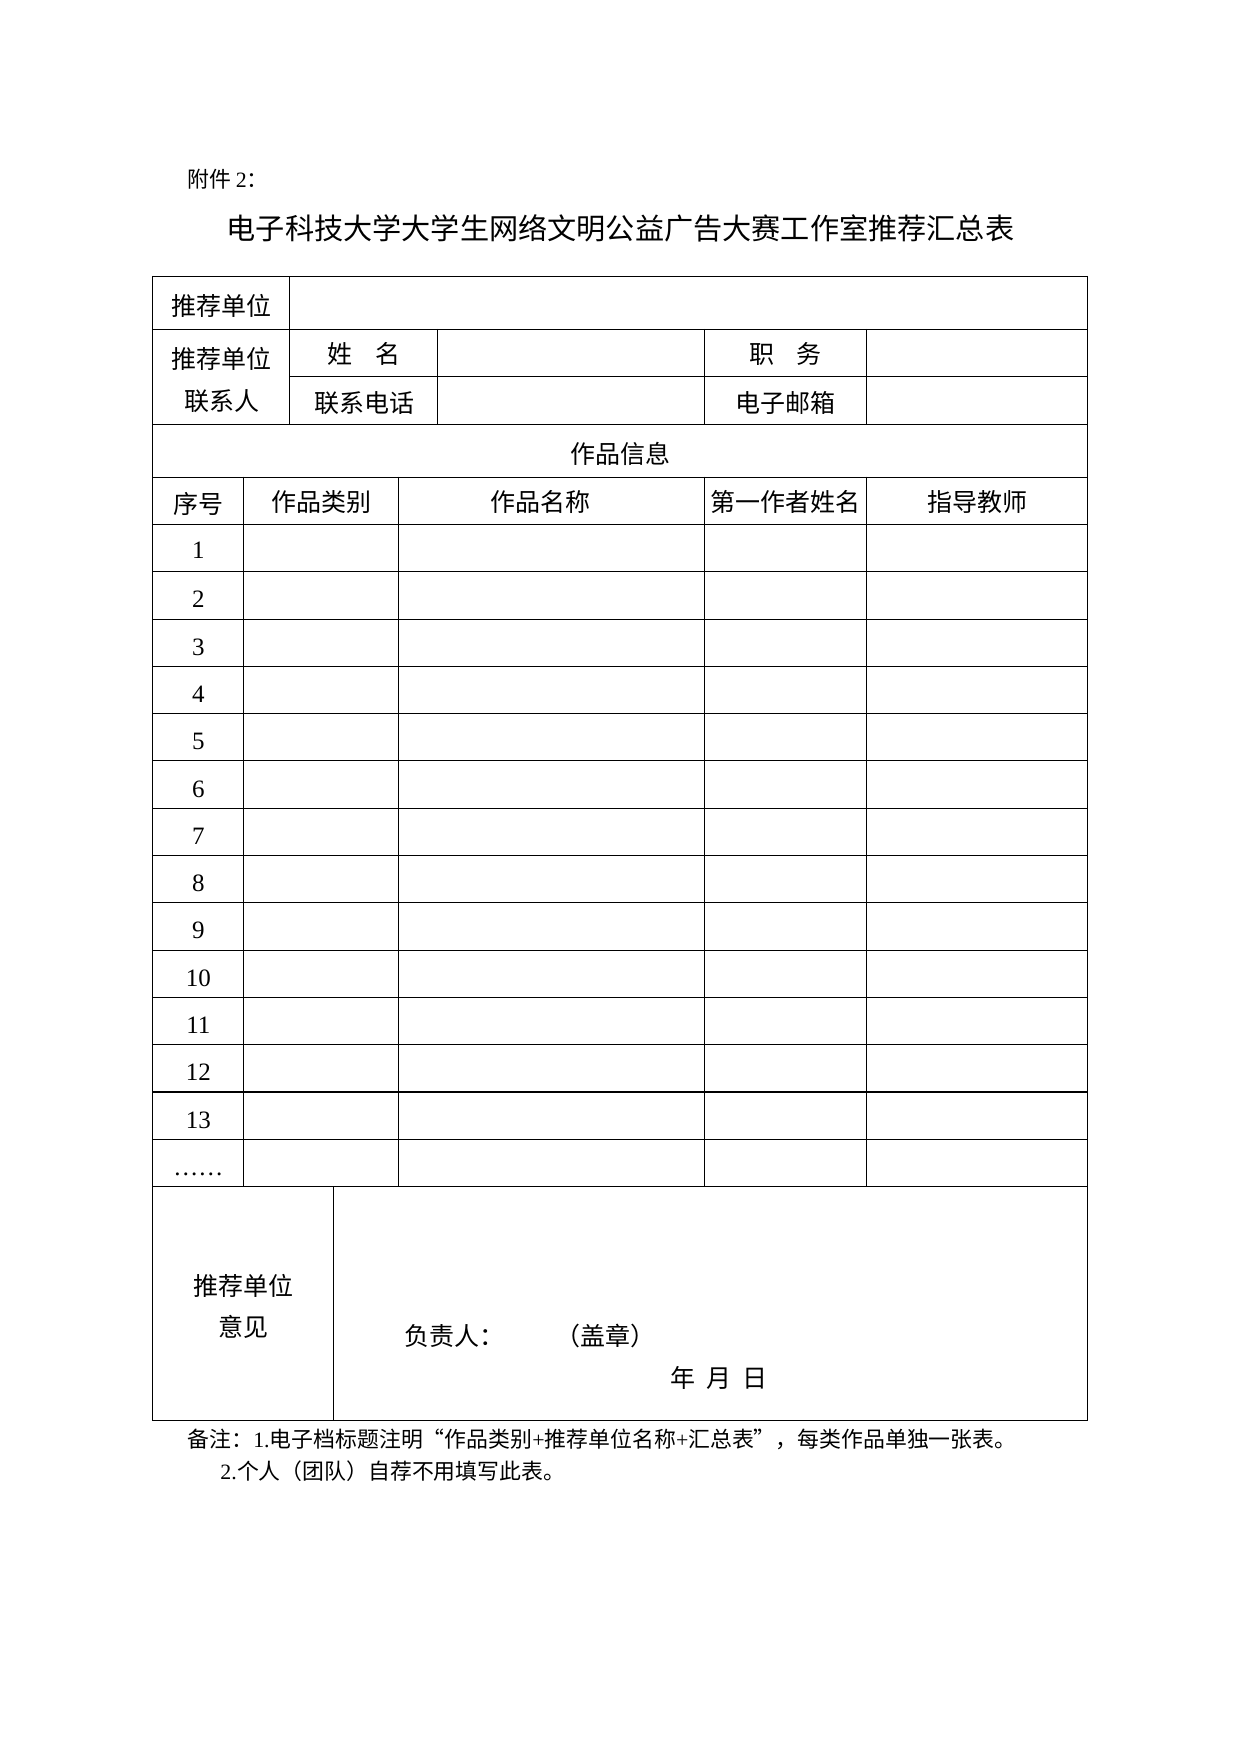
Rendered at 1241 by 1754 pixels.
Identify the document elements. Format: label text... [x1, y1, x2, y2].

table_cell [399, 998, 704, 1044]
table_cell [705, 572, 866, 618]
table_cell 推荐单位 意见 [153, 1187, 333, 1420]
table_cell [867, 667, 1087, 713]
table_cell 2 [153, 572, 243, 618]
table_cell [244, 620, 398, 666]
text 备注：1.电子档标题注明“作品类别+推荐单位名称+汇总表”，每类作品单独一张表。 [187, 1421, 1053, 1454]
table_cell [399, 1093, 704, 1139]
table_cell [867, 761, 1087, 808]
table_cell [399, 951, 704, 997]
table_cell 推荐单位 联系人 [153, 330, 289, 423]
table_cell 8 [153, 856, 243, 902]
table_cell [244, 1140, 398, 1186]
table_cell [705, 998, 866, 1044]
table_cell 6 [153, 761, 243, 808]
table_cell 姓 名 [290, 330, 437, 376]
table_cell [867, 330, 1087, 376]
table_cell [867, 903, 1087, 949]
table_cell [705, 1093, 866, 1139]
table_cell [244, 1045, 398, 1091]
table_cell [705, 1045, 866, 1091]
table_cell [705, 525, 866, 571]
table_cell [244, 856, 398, 902]
table_cell 电子邮箱 [705, 377, 866, 423]
table_cell [867, 377, 1087, 423]
table_cell 10 [153, 951, 243, 997]
table_cell [399, 572, 704, 618]
table_cell 11 [153, 998, 243, 1044]
table_cell 13 [153, 1093, 243, 1139]
table_cell [867, 998, 1087, 1044]
table_cell [399, 620, 704, 666]
table_header [290, 277, 1087, 329]
table_header 推荐单位 [153, 277, 289, 329]
text 附件2： [187, 162, 1053, 194]
table_cell [705, 903, 866, 949]
table_cell [705, 951, 866, 997]
table_cell [399, 667, 704, 713]
text 电子科技大学大学生网络文明公益广告大赛工作室推荐汇总表 [187, 194, 1053, 259]
table_cell [867, 572, 1087, 618]
table_cell [244, 761, 398, 808]
table_cell [399, 1045, 704, 1091]
table_cell [705, 1140, 866, 1186]
table_cell …… [153, 1140, 243, 1186]
table_cell [244, 809, 398, 855]
table_cell [705, 856, 866, 902]
table_cell 作品名称 [399, 478, 704, 524]
table_cell [438, 377, 704, 423]
table_cell [867, 951, 1087, 997]
table_cell 5 [153, 714, 243, 760]
text 2.个人（团队）自荐不用填写此表。 [187, 1454, 1053, 1486]
table_cell 3 [153, 620, 243, 666]
table_cell [867, 809, 1087, 855]
table_cell 9 [153, 903, 243, 949]
table_cell [399, 1140, 704, 1186]
table_cell 作品类别 [244, 478, 398, 524]
table_cell 12 [153, 1045, 243, 1091]
table_cell 指导教师 [867, 478, 1087, 524]
table_cell [399, 714, 704, 760]
table_cell [438, 330, 704, 376]
table_cell [399, 761, 704, 808]
table_cell [399, 525, 704, 571]
table_cell [244, 714, 398, 760]
table_cell [705, 667, 866, 713]
table_cell 4 [153, 667, 243, 713]
table_cell 职 务 [705, 330, 866, 376]
table_cell [399, 856, 704, 902]
table_cell 联系电话 [290, 377, 437, 423]
table_cell [705, 714, 866, 760]
table_cell [867, 714, 1087, 760]
table_cell [705, 809, 866, 855]
table_cell [399, 809, 704, 855]
table_cell 7 [153, 809, 243, 855]
table_cell [244, 572, 398, 618]
table_cell [244, 998, 398, 1044]
table_cell [867, 1093, 1087, 1139]
table_cell [244, 667, 398, 713]
table_cell 作品信息 [153, 425, 1087, 477]
table_cell 负责人： （盖章） 年 月 日 [334, 1187, 1087, 1420]
table_cell 序号 [153, 478, 243, 524]
table_cell [244, 903, 398, 949]
table_cell [705, 761, 866, 808]
table_cell [867, 525, 1087, 571]
table_cell [867, 620, 1087, 666]
table_cell [399, 903, 704, 949]
table_cell 1 [153, 525, 243, 571]
table_cell [867, 856, 1087, 902]
table_cell [244, 1093, 398, 1139]
table_cell 第一作者姓名 [705, 478, 866, 524]
table_cell [244, 951, 398, 997]
table_cell [244, 525, 398, 571]
table_cell [867, 1140, 1087, 1186]
table_cell [705, 620, 866, 666]
table_cell [867, 1045, 1087, 1091]
